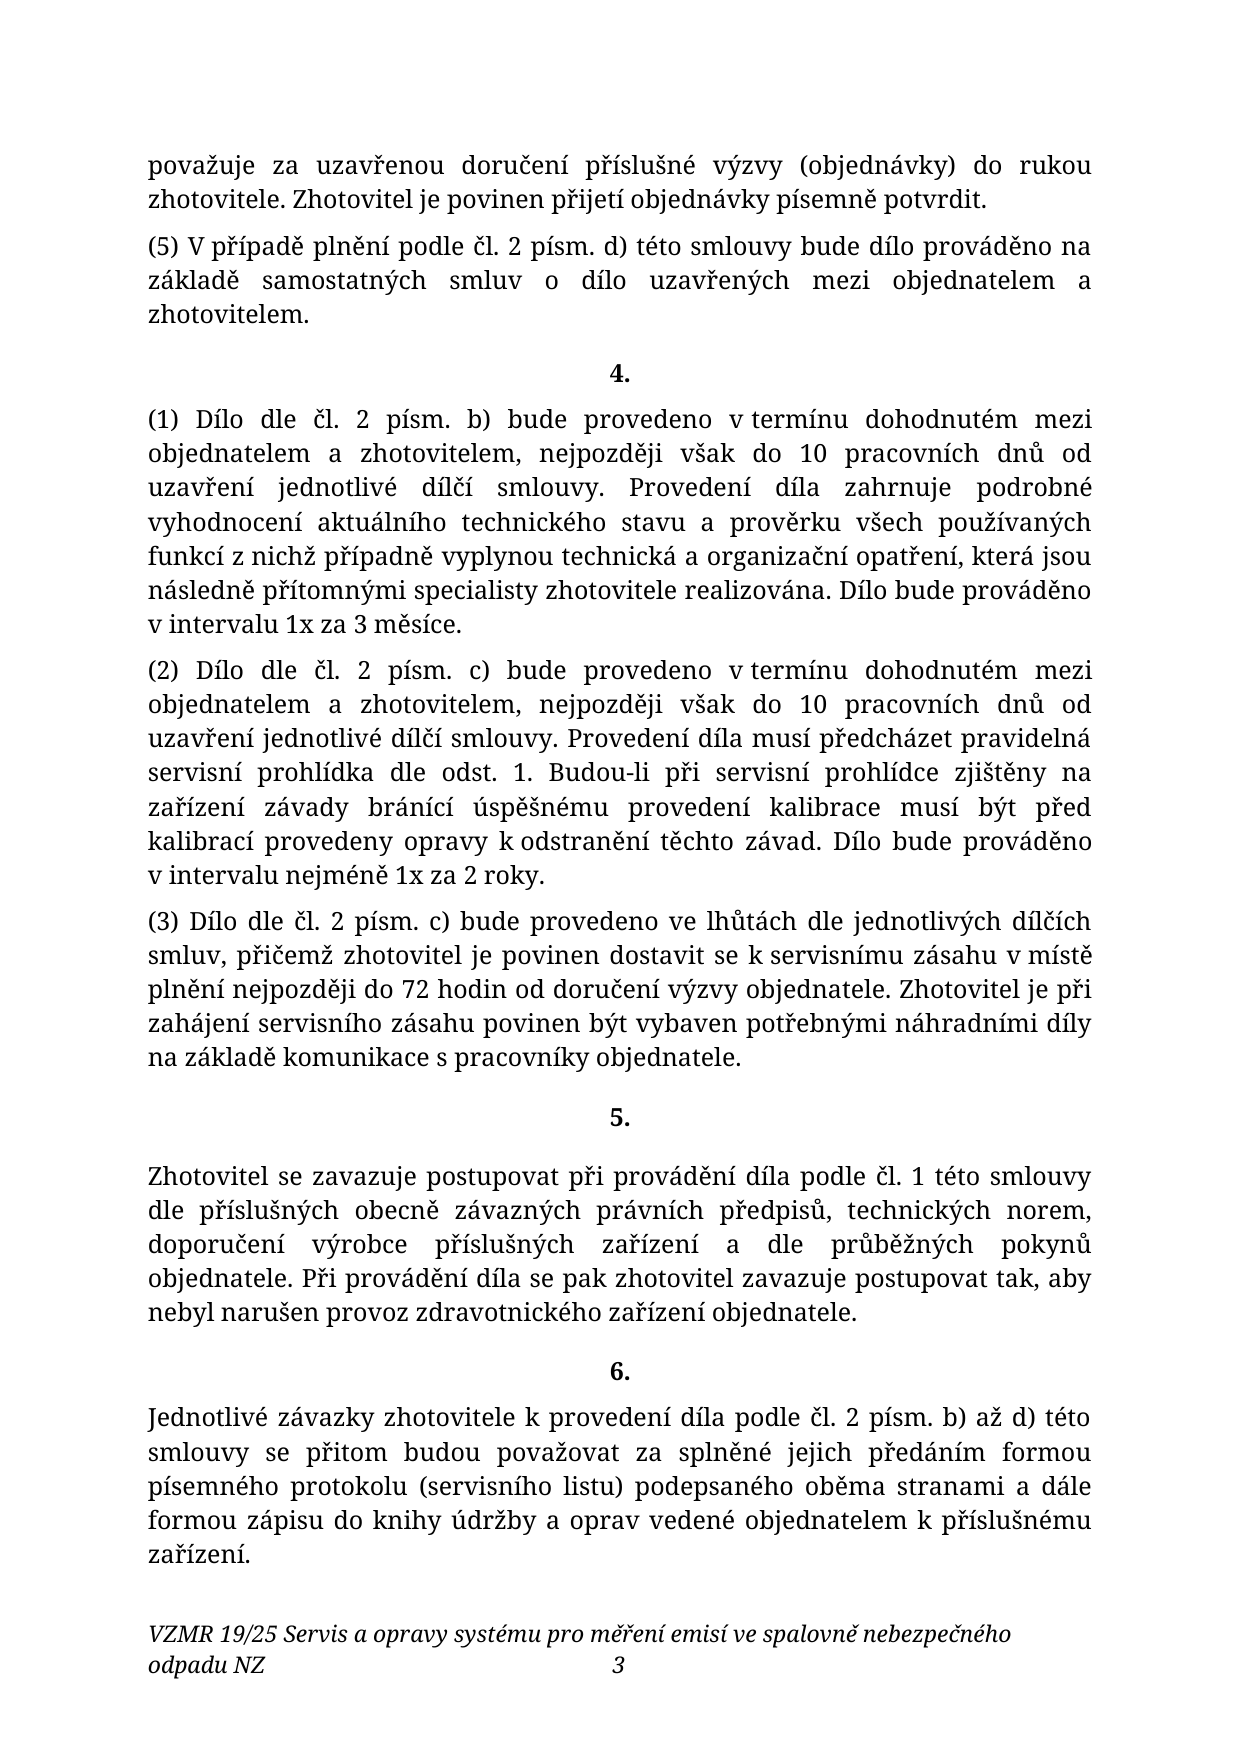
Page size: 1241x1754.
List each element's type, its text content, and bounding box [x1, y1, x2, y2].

text (2) Dílo dle čl. 2 písm. c) bude provedeno v termínu dohodnutém mezi objednatelem a zhotovitelem, nejpozději však do 10 pracovních dnů od uzavření jednotlivé dílčí smlouvy. Provedení díla musí předcházet pravidelná servisní prohlídka dle odst. 1. Budou-li při servisní prohlídce zjištěny na zařízení závady bránící úspěšnému provedení kalibrace musí být před kalibrací provedeny opravy k odstranění těchto závad. Dílo bude prováděno v intervalu nejméně 1x za 2 roky. [148, 653, 1093, 891]
text (5) V případě plnění podle čl. 2 písm. d) této smlouvy bude dílo prováděno na základě samostatných smluv o dílo uzavřených mezi objednatelem a zhotovitelem. [148, 228, 1093, 330]
text Zhotovitel se zavazuje postupovat při provádění díla podle čl. 1 této smlouvy dle příslušných obecně závazných právních předpisů, technických norem, doporučení výrobce příslušných zařízení a dle průběžných pokynů objednatele. Při provádění díla se pak zhotovitel zavazuje postupovat tak, aby nebyl narušen provoz zdravotnického zařízení objednatele. [148, 1158, 1093, 1328]
text 4. [148, 355, 1093, 389]
text 5. [148, 1099, 1093, 1133]
text Jednotlivé závazky zhotovitele k provedení díla podle čl. 2 písm. b) až d) této smlouvy se přitom budou považovat za splněné jejich předáním formou písemného protokolu (servisního listu) podepsaného oběma stranami a dále formou zápisu do knihy údržby a oprav vedené objednatelem k příslušnému zařízení. [148, 1400, 1093, 1570]
text (1) Dílo dle čl. 2 písm. b) bude provedeno v termínu dohodnutém mezi objednatelem a zhotovitelem, nejpozději však do 10 pracovních dnů od uzavření jednotlivé dílčí smlouvy. Provedení díla zahrnuje podrobné vyhodnocení aktuálního technického stavu a prověrku všech používaných funkcí z nichž případně vyplynou technická a organizační opatření, která jsou následně přítomnými specialisty zhotovitele realizována. Dílo bude prováděno v intervalu 1x za 3 měsíce. [148, 402, 1093, 640]
text (3) Dílo dle čl. 2 písm. c) bude provedeno ve lhůtách dle jednotlivých dílčích smluv, přičemž zhotovitel je povinen dostavit se k servisnímu zásahu v místě plnění nejpozději do 72 hodin od doručení výzvy objednatele. Zhotovitel je při zahájení servisního zásahu povinen být vybaven potřebnými náhradními díly na základě komunikace s pracovníky objednatele. [148, 904, 1093, 1074]
text 6. [148, 1353, 1093, 1388]
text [148, 148, 1093, 216]
